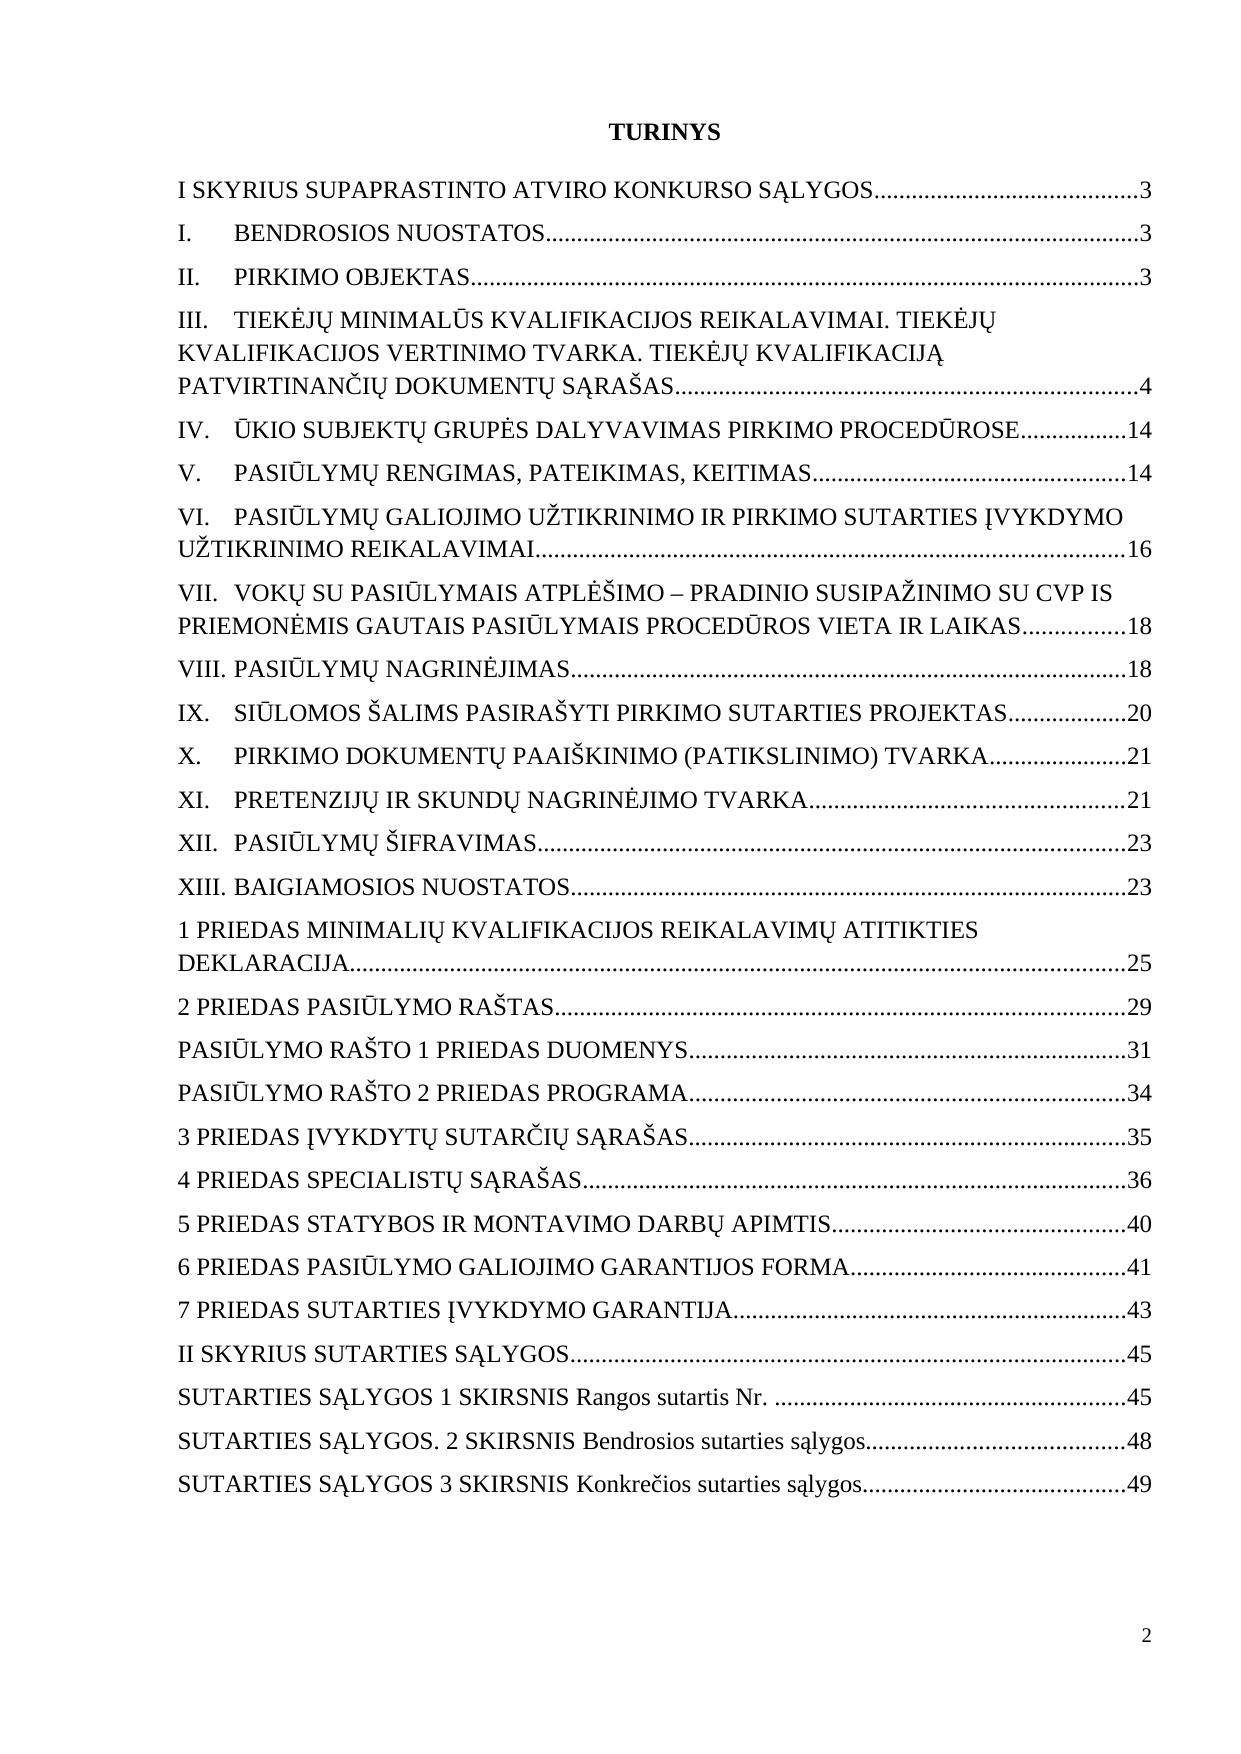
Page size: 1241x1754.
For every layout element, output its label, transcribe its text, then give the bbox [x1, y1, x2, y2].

text SUTARTIES SĄLYGOS. 2 SKIRSNIS Bendrosios sutarties sąlygos 48 [177, 1426, 1152, 1455]
text 1 PRIEDAS MINIMALIŲ KVALIFIKACIJOS REIKALAVIMŲ ATITIKTIES DEKLARACIJA 25 [177, 915, 1152, 977]
text PASIŪLYMO RAŠTO 2 PRIEDAS PROGRAMA 34 [177, 1078, 1152, 1107]
text PASIŪLYMO RAŠTO 1 PRIEDAS DUOMENYS 31 [177, 1035, 1152, 1064]
text 4 PRIEDAS SPECIALISTŲ SĄRAŠAS 36 [177, 1165, 1152, 1194]
text III. TIEKĖJŲ MINIMALŪS KVALIFIKACIJOS REIKALAVIMAI. TIEKĖJŲ KVALIFIKACIJOS VERTINIMO TVARKA. TIEKĖJŲ KVALIFIKACIJĄ PATVIRTINANČIŲ DOKUMENTŲ SĄRAŠAS 4 [177, 305, 1152, 400]
text TURINYS [177, 117, 1152, 146]
text II. PIRKIMO OBJEKTAS 3 [177, 262, 1152, 291]
text I SKYRIUS SUPAPRASTINTO ATVIRO KONKURSO SĄLYGOS 3 [177, 175, 1152, 204]
text 6 PRIEDAS PASIŪLYMO GALIOJIMO GARANTIJOS FORMA 41 [177, 1252, 1152, 1281]
text SUTARTIES SĄLYGOS 1 SKIRSNIS Rangos sutartis Nr. ............ 45 [177, 1382, 1152, 1411]
text IX. SIŪLOMOS ŠALIMS PASIRAŠYTI PIRKIMO SUTARTIES PROJEKTAS 20 [177, 698, 1152, 727]
text II SKYRIUS SUTARTIES SĄLYGOS 45 [177, 1339, 1152, 1368]
text 3 PRIEDAS ĮVYKDYTŲ SUTARČIŲ SĄRAŠAS 35 [177, 1122, 1152, 1151]
text VI. PASIŪLYMŲ GALIOJIMO UŽTIKRINIMO IR PIRKIMO SUTARTIES ĮVYKDYMO UŽTIKRINIMO REIKALAVIMAI 16 [177, 502, 1152, 563]
text X. PIRKIMO DOKUMENTŲ PAAIŠKINIMO (PATIKSLINIMO) TVARKA 21 [177, 741, 1152, 770]
text IV. ŪKIO SUBJEKTŲ GRUPĖS DALYVAVIMAS PIRKIMO PROCEDŪROSE 14 [177, 415, 1152, 443]
text VII. VOKŲ SU PASIŪLYMAIS ATPLĖŠIMO – PRADINIO SUSIPAŽINIMO SU CVP IS PRIEMONĖMIS GAUTAIS PASIŪLYMAIS PROCEDŪROS VIETA IR LAIKAS 18 [177, 578, 1152, 640]
text 2 PRIEDAS PASIŪLYMO RAŠTAS 29 [177, 992, 1152, 1020]
text XII. PASIŪLYMŲ ŠIFRAVIMAS 23 [177, 828, 1152, 857]
text 7 PRIEDAS SUTARTIES ĮVYKDYMO GARANTIJA 43 [177, 1296, 1152, 1324]
text I. BENDROSIOS NUOSTATOS 3 [177, 218, 1152, 247]
text V. PASIŪLYMŲ RENGIMAS, PATEIKIMAS, KEITIMAS 14 [177, 458, 1152, 487]
text XIII. BAIGIAMOSIOS NUOSTATOS 23 [177, 872, 1152, 900]
text XI. PRETENZIJŲ IR SKUNDŲ NAGRINĖJIMO TVARKA 21 [177, 785, 1152, 813]
text SUTARTIES SĄLYGOS 3 SKIRSNIS Konkrečios sutarties sąlygos 49 [177, 1469, 1152, 1498]
text VIII. PASIŪLYMŲ NAGRINĖJIMAS 18 [177, 654, 1152, 683]
text 5 PRIEDAS STATYBOS IR MONTAVIMO DARBŲ APIMTIS 40 [177, 1209, 1152, 1237]
